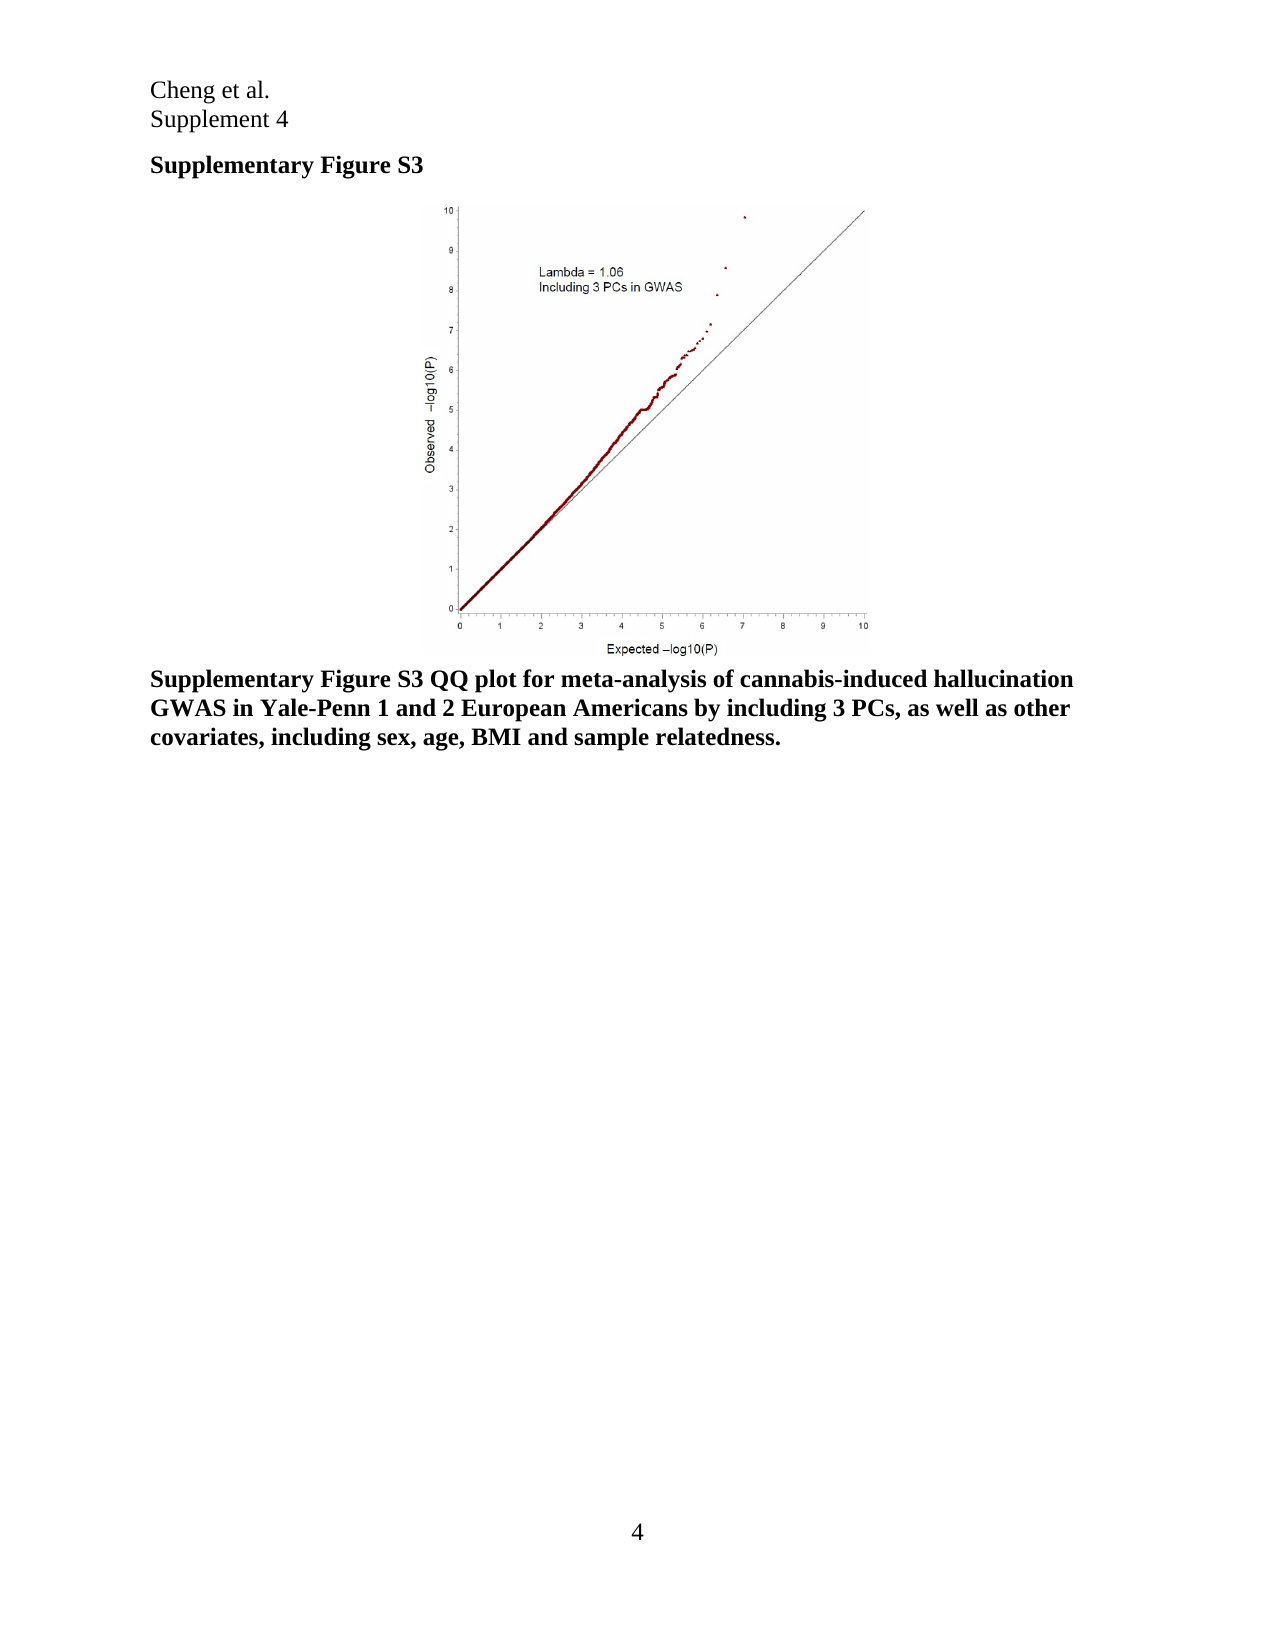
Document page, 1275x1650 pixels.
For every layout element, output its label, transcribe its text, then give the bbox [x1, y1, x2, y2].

picture [403, 197, 872, 665]
text Supplementary Figure S3 QQ plot for meta-analysis of cannabis-induced hallucination GWAS in Yale-Penn 1 and 2 European Americans by including 3 PCs, as well as other covariates, including sex, age, BMI and sample relatedness. [150, 664, 1125, 751]
text Supplementary Figure S3 [150, 150, 1125, 179]
